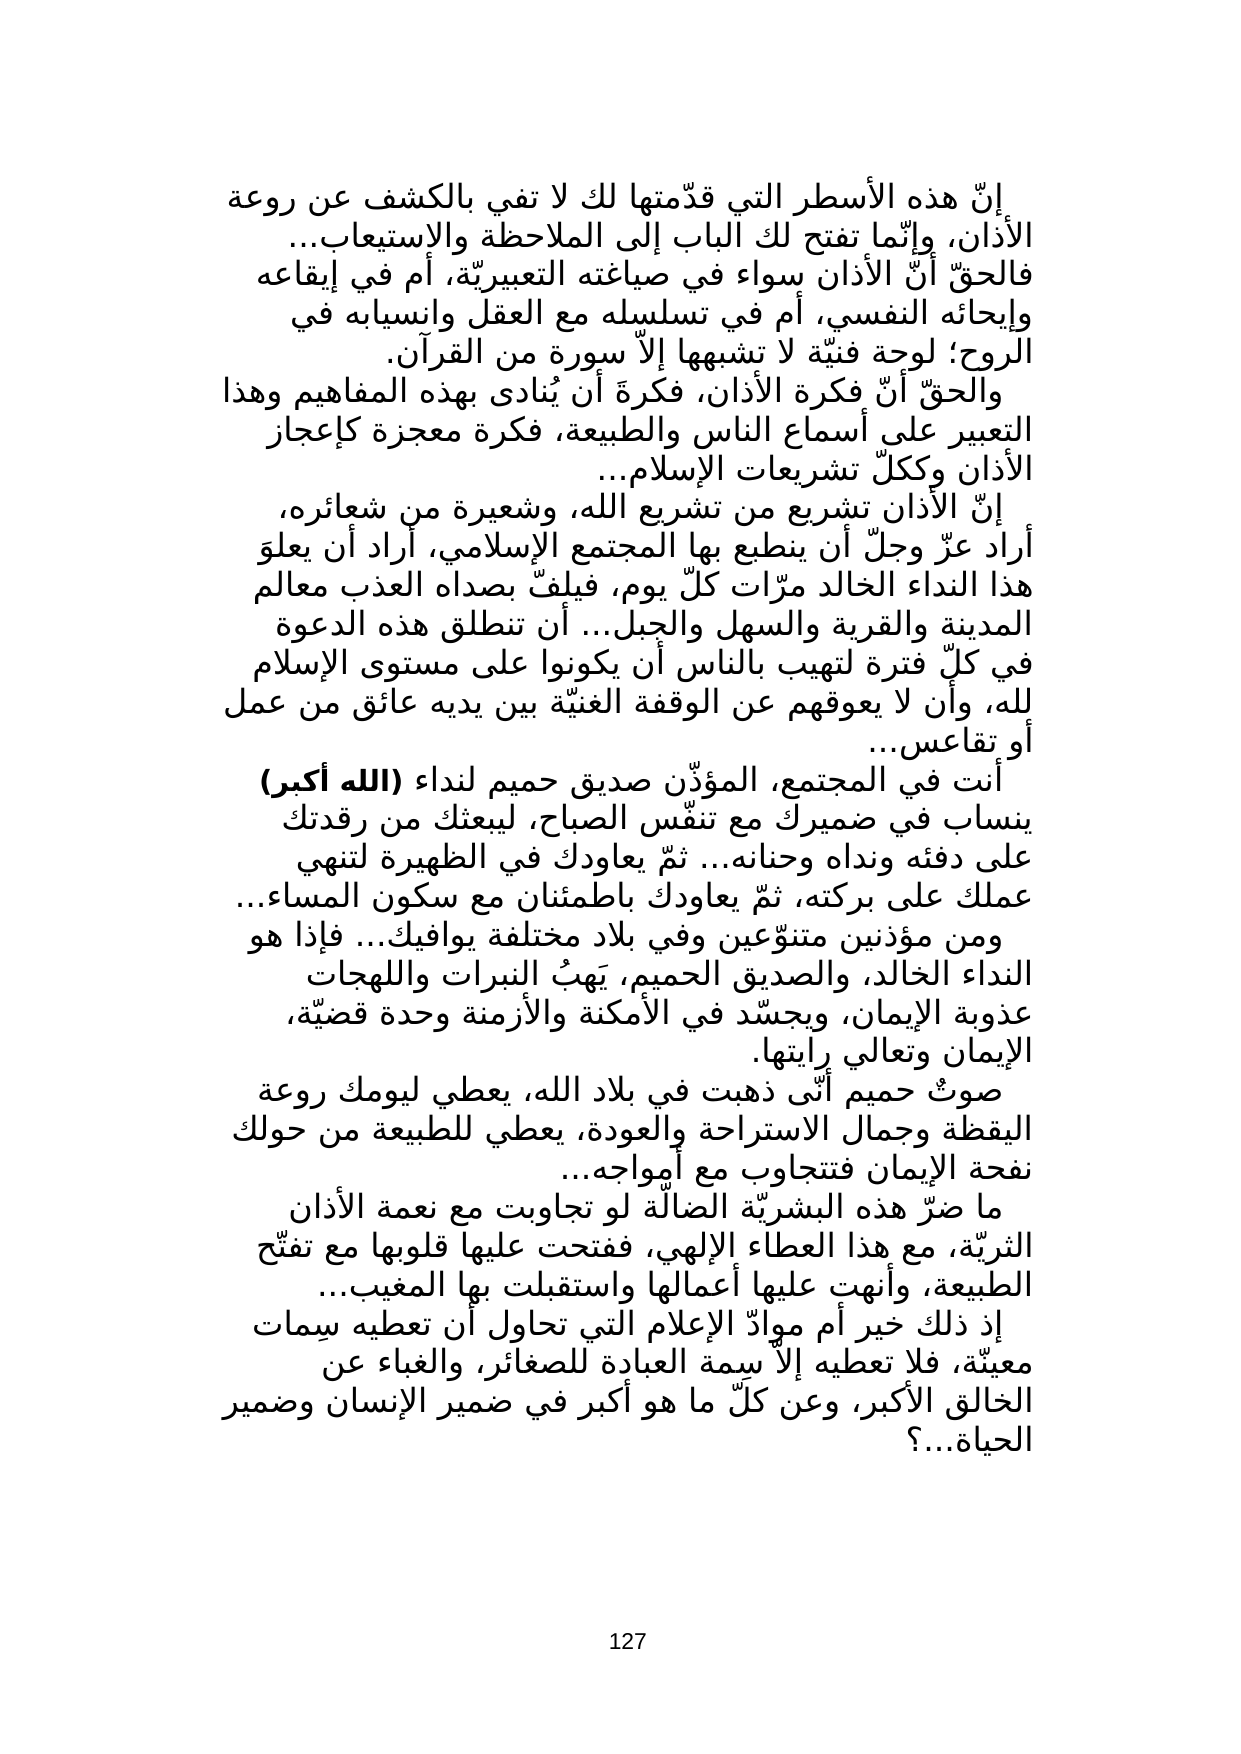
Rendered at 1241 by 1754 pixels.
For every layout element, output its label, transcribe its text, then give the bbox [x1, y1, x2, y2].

text إنّ هذه الأسطر التي قدّمتها لك لا تفي بالكشف عن روعة الأذان، وإنّما تفتح لك الباب إلى الملاحظة والاستيعاب... فالحقّ أنّ الأذان سواء في صياغته التعبيريّة، أم في إيقاعه وإيحائه النفسي، أم في تسلسله مع العقل وانسيابه في الروح؛ لوحة فنيّة لا تشبهها إلاّ سورة من القرآن. [222, 177, 1033, 371]
text ومن مؤذنين متنوّعين وفي بلاد مختلفة يوافيك... فإذا هو النداء الخالد، والصديق الحميم، يَهبُ النبرات واللهجات عذوبة الإيمان، ويجسّد في الأمكنة والأزمنة وحدة قضيّة، الإيمان وتعالي رايتها. [222, 915, 1033, 1071]
text صوتٌ حميم أنّى ذهبت في بلاد الله، يعطي ليومك روعة اليقظة وجمال الاستراحة والعودة، يعطي للطبيعة من حولك نفحة الإيمان فتتجاوب مع أمواجه... [222, 1071, 1033, 1187]
text إذ ذلك خير أم موادّ الإعلام التي تحاول أن تعطيه سِمات معينّة، فلا تعطيه إلاّ سِمة العبادة للصغائر، والغباء عن الخالق الأكبر، وعن كلّ ما هو أكبر في ضمير الإنسان وضمير الحياة...؟ [222, 1304, 1033, 1459]
text أنت في المجتمع، المؤذّن صديق حميم لنداء (الله أكبر) ينساب في ضميرك مع تنفّس الصباح، ليبعثك من رقدتك على دفئه ونداه وحنانه... ثمّ يعاودك في الظهيرة لتنهي عملك على بركته، ثمّ يعاودك باطمئنان مع سكون المساء... [222, 760, 1033, 915]
text إنّ الأذان تشريع من تشريع الله، وشعيرة من شعائره، أراد عزّ وجلّ أن ينطبع بها المجتمع الإسلامي، أراد أن يعلوَ هذا النداء الخالد مرّات كلّ يوم، فيلفّ بصداه العذب معالم المدينة والقرية والسهل والجبل... أن تنطلق هذه الدعوة في كلّ فترة لتهيب بالناس أن يكونوا على مستوى الإسلام لله، وأن لا يعوقهم عن الوقفة الغنيّة بين يديه عائق من عمل أو تقاعس... [222, 488, 1033, 760]
text والحقّ أنّ فكرة الأذان، فكرةَ أن يُنادى بهذه المفاهيم وهذا التعبير على أسماع الناس والطبيعة، فكرة معجزة كإعجاز الأذان وككلّ تشريعات الإسلام... [222, 371, 1033, 488]
text ما ضرّ هذه البشريّة الضالّة لو تجاوبت مع نعمة الأذان الثريّة، مع هذا العطاء الإلهي، ففتحت عليها قلوبها مع تفتّح الطبيعة، وأنهت عليها أعمالها واستقبلت بها المغيب... [222, 1187, 1033, 1304]
